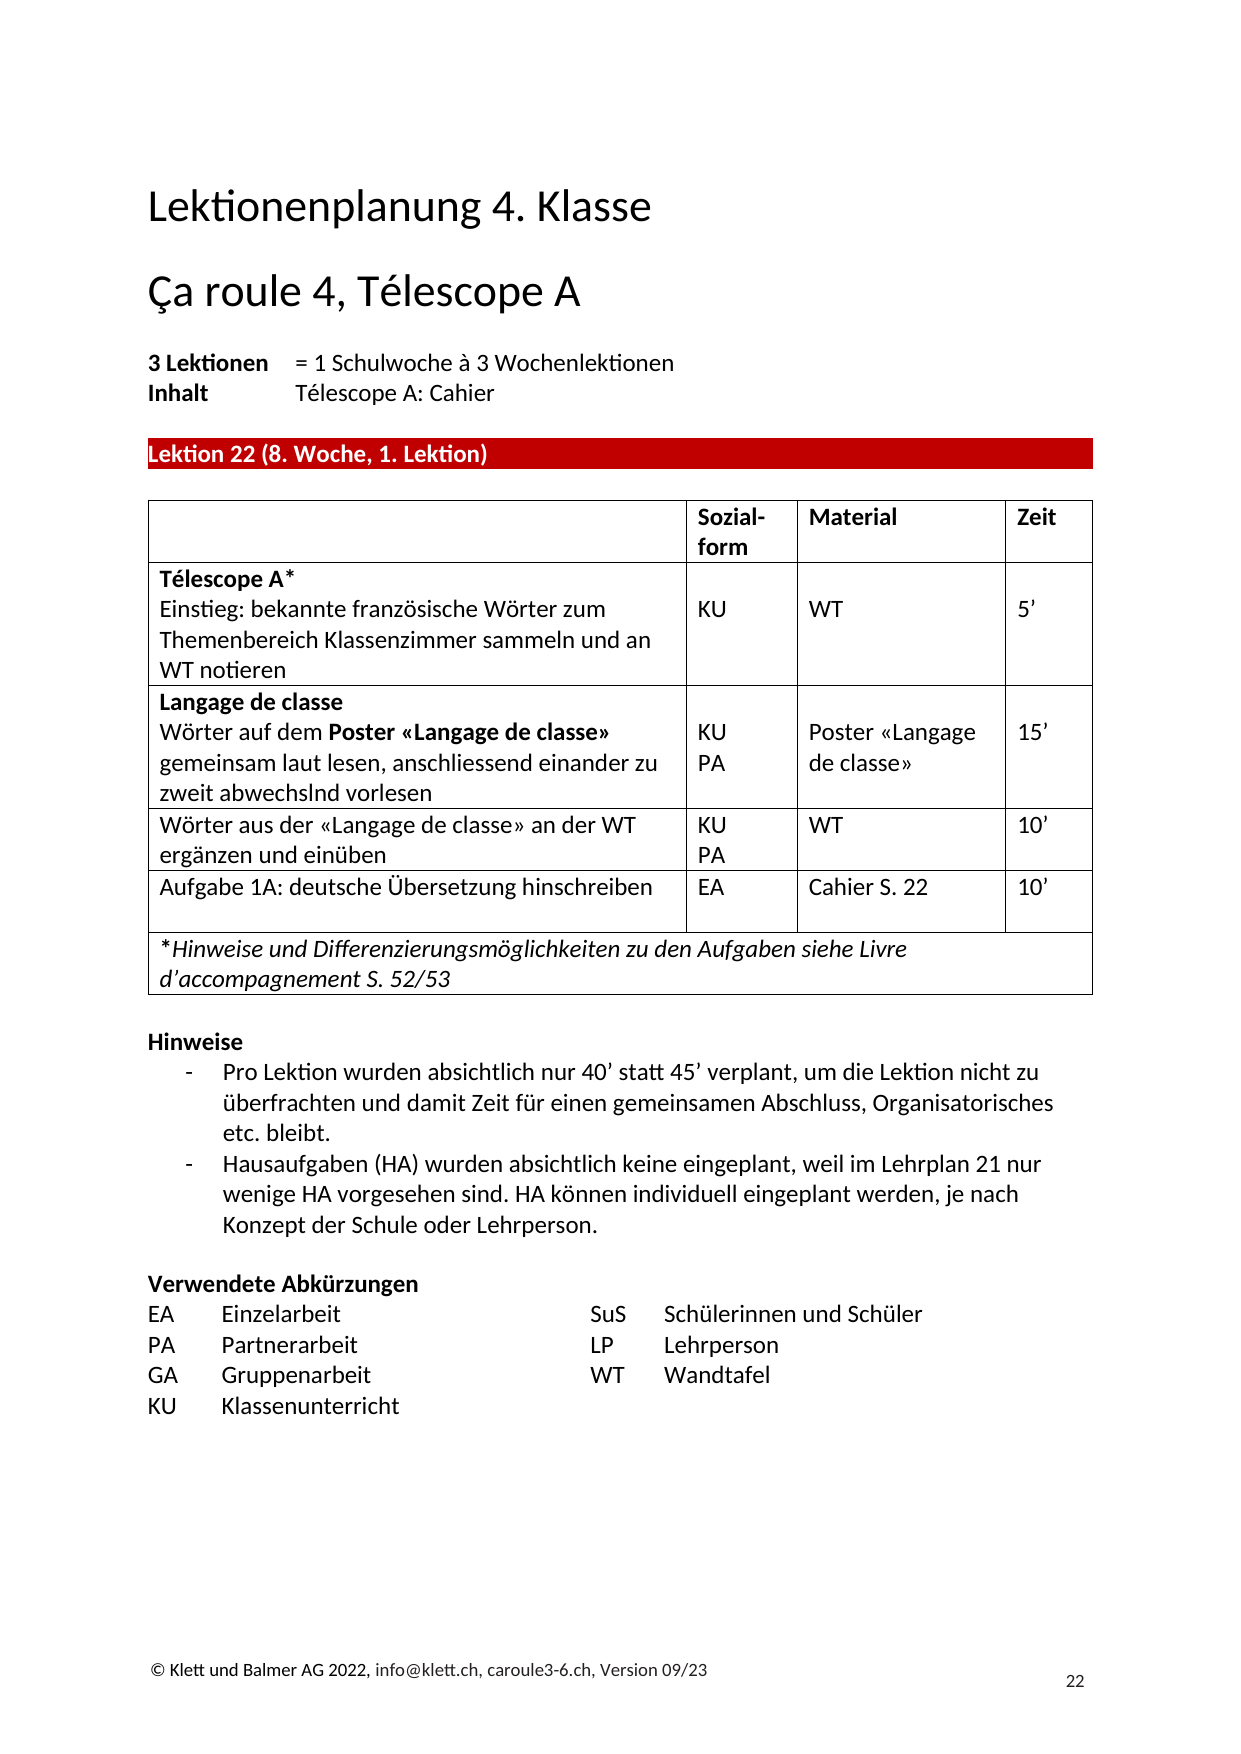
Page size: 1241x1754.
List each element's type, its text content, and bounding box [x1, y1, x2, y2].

table_header [149, 501, 686, 562]
table_cell Langage de classe Wörter auf dem Poster «Langage de classe» gemeinsam laut lesen, anschliessend einander zu zweit abwechslnd vorlesen [149, 686, 686, 808]
text 3 Lektionen = 1 Schulwoche à 3 Wochenlektionen [148, 347, 1093, 377]
text Lektionenplanung 4. Klasse [148, 177, 1093, 233]
table_cell WT [798, 563, 1005, 685]
table_cell 10’ [1006, 871, 1092, 932]
text EA Einzelarbeit SuS Schülerinnen und Schüler [148, 1299, 1093, 1329]
table_cell 15’ [1006, 686, 1092, 808]
table_cell Poster «Langage de classe» [798, 686, 1005, 808]
text Inhalt Télescope A: Cahier [148, 377, 1093, 408]
table_cell Télescope A* Einstieg: bekannte französische Wörter zum Themenbereich Klassenzimmer sammeln und an WT notieren [149, 563, 686, 685]
table_cell KU PA [687, 809, 797, 870]
table_cell 5’ [1006, 563, 1092, 685]
text Ça roule 4, Télescope A [148, 262, 1093, 318]
table_cell Aufgabe 1A: deutsche Übersetzung hinschreiben [149, 871, 686, 932]
text Verwendete Abkürzungen [148, 1268, 1093, 1299]
list Pro Lektion wurden absichtlich nur 40’ statt 45’ verplant, um die Lektion nicht zu überfrachten und damit Zeit für einen gemeinsamen Abschluss, Organisatorisches etc. bleibt. [185, 1056, 1093, 1148]
text Hinweise [148, 1026, 1093, 1056]
table_cell 10’ [1006, 809, 1092, 870]
text GA Gruppenarbeit WT Wandtafel [148, 1360, 1093, 1390]
table_cell Wörter aus der «Langage de classe» an der WT ergänzen und einüben [149, 809, 686, 870]
table_cell EA [687, 871, 797, 932]
table_cell WT [798, 809, 1005, 870]
table_header Sozial-form [687, 501, 797, 562]
table_cell KU [687, 563, 797, 685]
text PA Partnerarbeit LP Lehrperson [148, 1329, 1093, 1360]
text KU Klassenunterricht [148, 1390, 1093, 1421]
table_cell KU PA [687, 686, 797, 808]
text Lektion 22 (8. Woche, 1. Lektion) [148, 438, 1093, 469]
table_header Material [798, 501, 1005, 562]
list Hausaufgaben (HA) wurden absichtlich keine eingeplant, weil im Lehrplan 21 nur wenige HA vorgesehen sind. HA können individuell eingeplant werden, je nach Konzept der Schule oder Lehrperson. [185, 1148, 1093, 1239]
table_cell *Hinweise und Differenzierungsmöglichkeiten zu den Aufgaben siehe Livre d’accompagnement S. 52/53 [149, 933, 1092, 994]
table_header Zeit [1006, 501, 1092, 562]
table_cell Cahier S. 22 [798, 871, 1005, 932]
